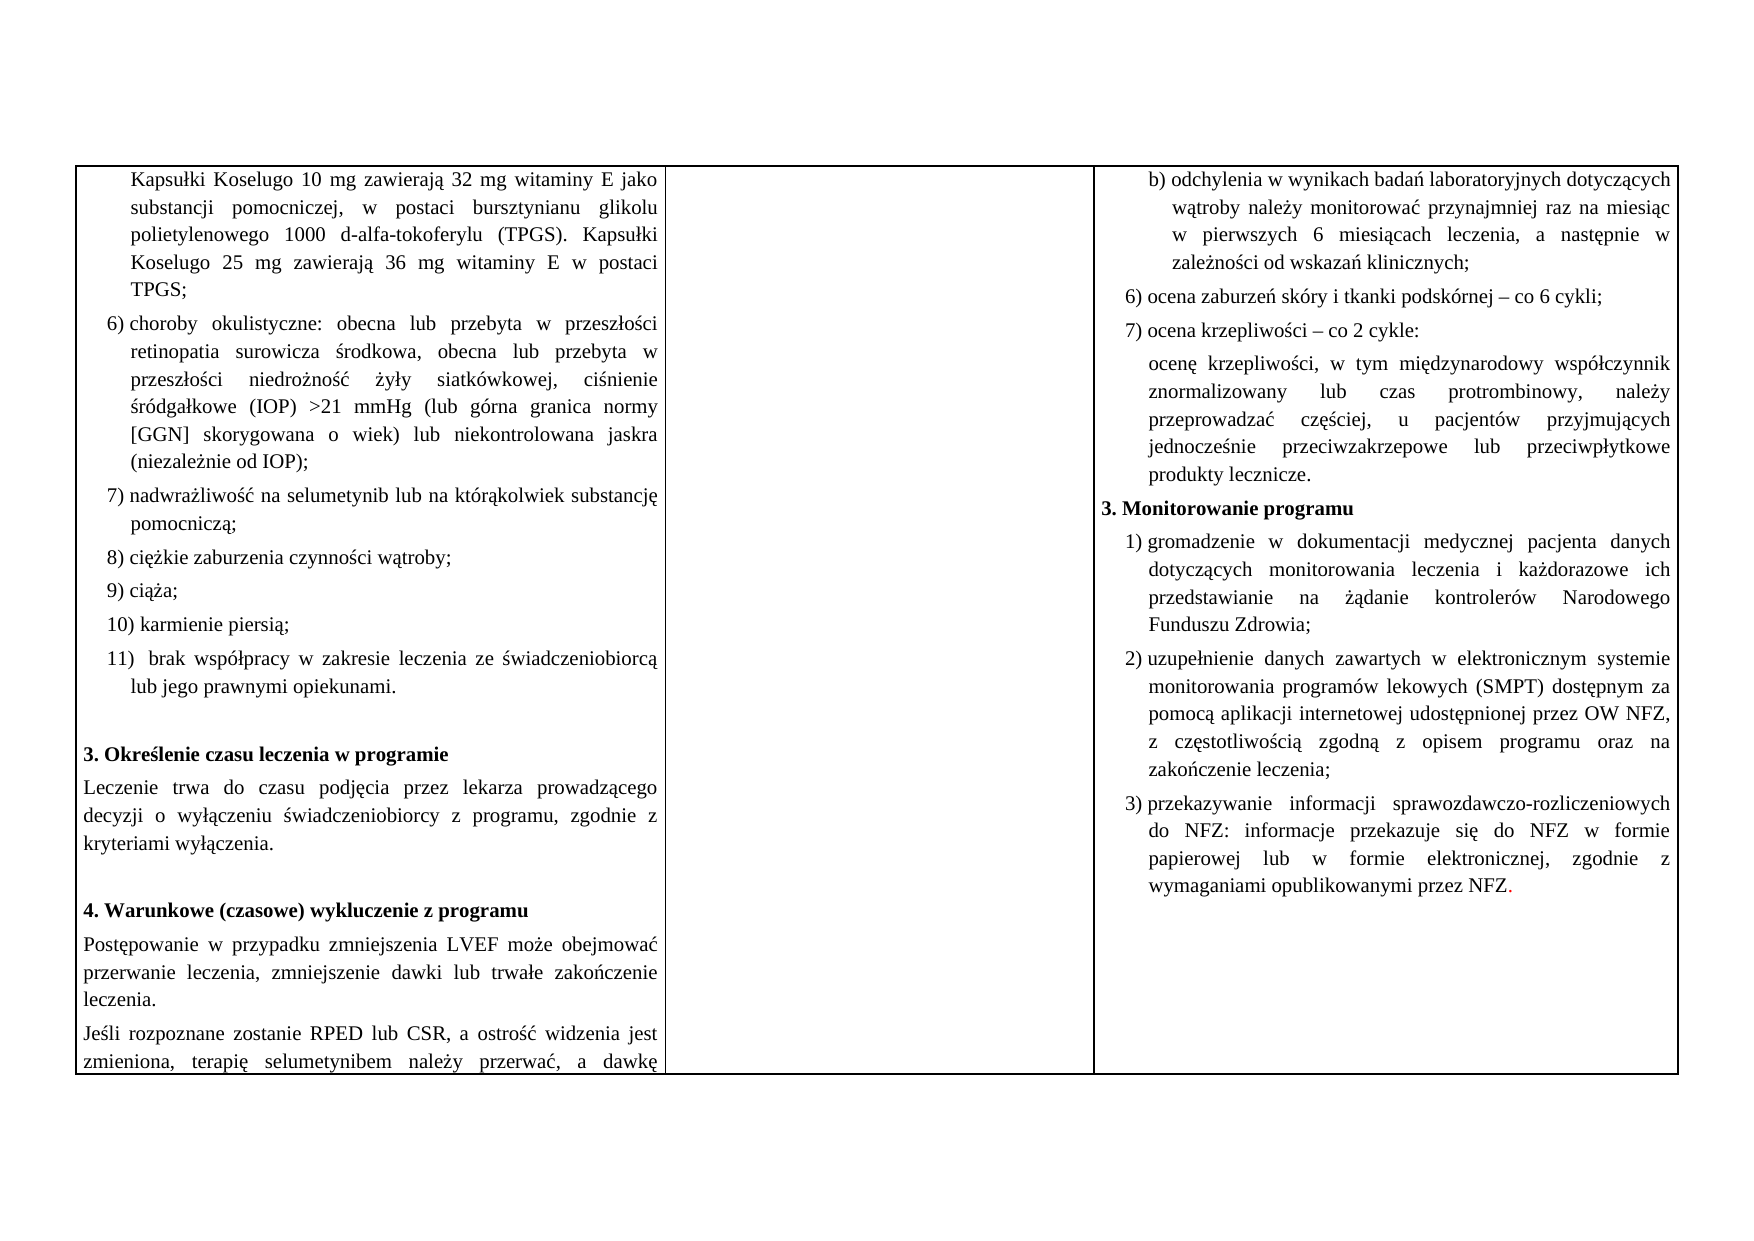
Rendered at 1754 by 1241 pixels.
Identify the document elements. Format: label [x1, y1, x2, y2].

table_cell [77, 167, 665, 1073]
table_cell [1095, 167, 1677, 1073]
table_cell [666, 167, 1093, 1073]
